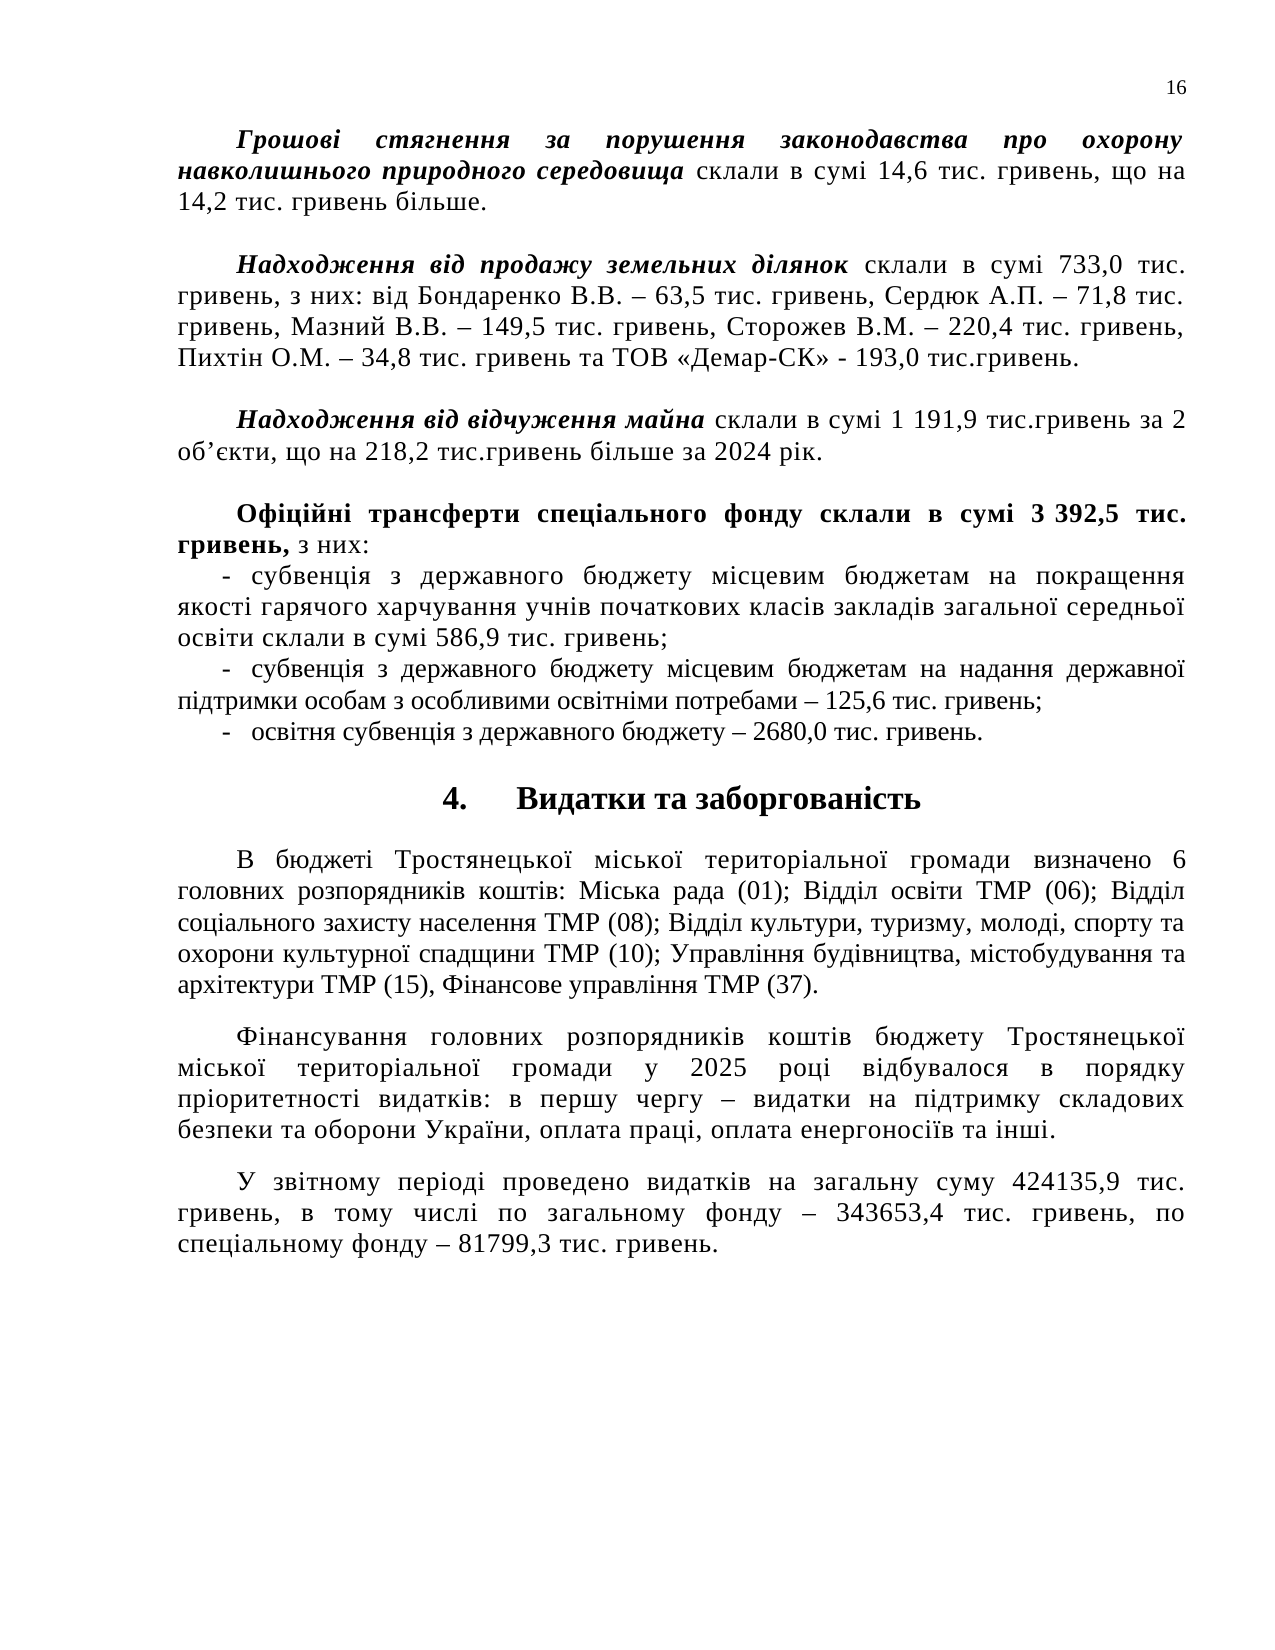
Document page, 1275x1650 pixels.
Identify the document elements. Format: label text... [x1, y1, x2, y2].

text Надходження від продажу земельних ділянок склали в сумі 733,0 тис. гривень, з них: від Бондаренко В.В. – 63,5 тис. гривень, Сердюк А.П. – 71,8 тис. гривень, Мазний В.В. – 149,5 тис. гривень, Сторожев В.М. – 220,4 тис. гривень, Пихтін О.М. – 34,8 тис. гривень та ТОВ «Демар-СК» - 193,0 тис.гривень. [177, 248, 1186, 372]
text У звітному періоді проведено видатків на загальну суму 424135,9 тис. гривень, в тому числі по загальному фонду – 343653,4 тис. гривень, по спеціальному фонду – 81799,3 тис. гривень. [177, 1165, 1186, 1259]
list Видатки та заборгованість [177, 778, 1186, 817]
list субвенція з державного бюджету місцевим бюджетам на надання державної підтримки особам з особливими освітніми потребами – 125,6 тис. гривень; [177, 653, 1186, 715]
list Офіційні трансферти спеціального фонду склали в сумі 3 392,5 тис. гривень, з них: [177, 497, 1186, 559]
list субвенція з державного бюджету місцевим бюджетам на покращення якості гарячого харчування учнів початкових класів закладів загальної середньої освіти склали в сумі 586,9 тис. гривень; [177, 559, 1186, 653]
text Фінансування головних розпорядників коштів бюджету Тростянецької міської територіальної громади у 2025 році відбувалося в порядку пріоритетності видатків: в першу чергу – видатки на підтримку складових безпеки та оборони України, оплата праці, оплата енергоносіїв та інші. [177, 1020, 1186, 1144]
text Грошові стягнення за порушення законодавства про охорону навколишнього природного середовища склали в сумі 14,6 тис. гривень, що на 14,2 тис. гривень більше. [177, 123, 1186, 217]
text Надходження від відчуження майна склали в сумі 1 191,9 тис.гривень за 2 об’єкти, що на 218,2 тис.гривень більше за 2024 рік. [177, 403, 1186, 466]
list освітня субвенція з державного бюджету – 2680,0 тис. гривень. [177, 715, 1186, 746]
text В бюджеті Тростянецької міської територіальної громади визначено 6 головних розпорядників коштів: Міська рада (01); Відділ освіти ТМР (06); Відділ соціального захисту населення ТМР (08); Відділ культури, туризму, молоді, спорту та охорони культурної спадщини ТМР (10); Управління будівництва, містобудування та архітектури ТМР (15), Фінансове управління ТМР (37). [177, 843, 1186, 999]
